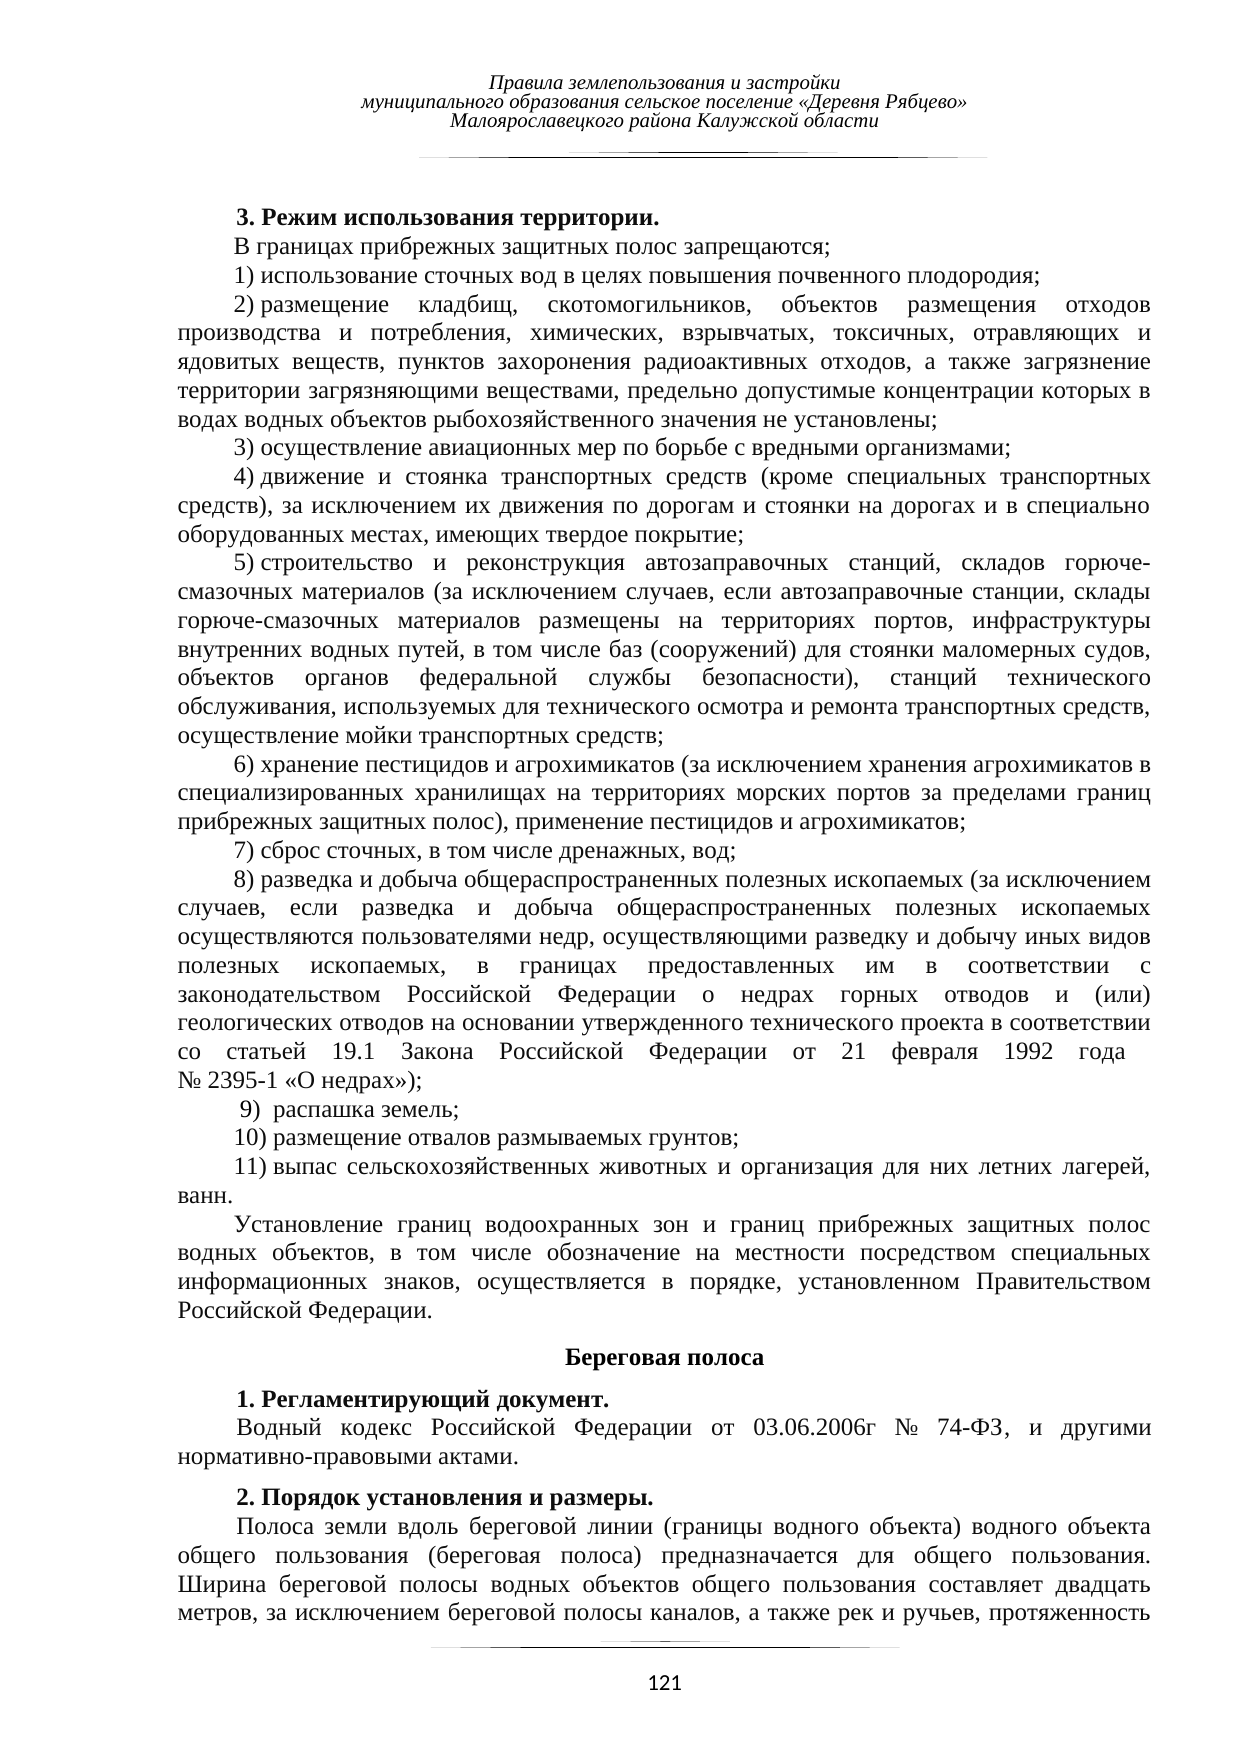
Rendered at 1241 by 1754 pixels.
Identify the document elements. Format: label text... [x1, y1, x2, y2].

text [177, 1511, 1152, 1626]
text 4) движение и стоянка транспортных средств (кроме специальных транспортных средств), за исключением их движения по дорогам и стоянки на дорогах и в специально оборудованных местах, имеющих твердое покрытие; [177, 461, 1152, 547]
text 5) строительство и реконструкция автозаправочных станций, складов горюче-смазочных материалов (за исключением случаев, если автозаправочные станции, склады горюче-смазочных материалов размещены на территориях портов, инфраструктуры внутренних водных путей, в том числе баз (сооружений) для стоянки маломерных судов, объектов органов федеральной службы безопасности), станций технического обслуживания, используемых для технического осмотра и ремонта транспортных средств, осуществление мойки транспортных средств; [177, 547, 1152, 749]
text 8) разведка и добыча общераспространенных полезных ископаемых (за исключением случаев, если разведка и добыча общераспространенных полезных ископаемых осуществляются пользователями недр, осуществляющими разведку и добычу иных видов полезных ископаемых, в границах предоставленных им в соответствии с законодательством Российской Федерации о недрах горных отводов и (или) геологических отводов на основании утвержденного технического проекта в соответствии со статьей 19.1 Закона Российской Федерации от 21 февраля 1992 года № 2395-1 «О недрах»); [177, 864, 1152, 1094]
text 2) размещение кладбищ, скотомогильников, объектов размещения отходов производства и потребления, химических, взрывчатых, токсичных, отравляющих и ядовитых веществ, пунктов захоронения радиоактивных отходов, а также загрязнение территории загрязняющими веществами, предельно допустимые концентрации которых в водах водных объектов рыбохозяйственного значения не установлены; [177, 289, 1152, 432]
text 1) использование сточных вод в целях повышения почвенного плодородия; [177, 260, 1152, 289]
text 7) сброс сточных, в том числе дренажных, вод; [177, 835, 1152, 864]
text Береговая полоса [177, 1342, 1152, 1371]
text Установление границ водоохранных зон и границ прибрежных защитных полос водных объектов, в том числе обозначение на местности посредством специальных информационных знаков, осуществляется в порядке, установленном Правительством Российской Федерации. [177, 1209, 1152, 1324]
text 2. Порядок установления и размеры. [177, 1482, 1152, 1511]
text В границах прибрежных защитных полос запрещаются; [177, 231, 1152, 260]
text 3. Режим использования территории. [177, 202, 1152, 231]
text 3) осуществление авиационных мер по борьбе с вредными организмами; [177, 432, 1152, 461]
text 10) размещение отвалов размываемых грунтов; [177, 1122, 1152, 1151]
text 6) хранение пестицидов и агрохимикатов (за исключением хранения агрохимикатов в специализированных хранилищах на территориях морских портов за пределами границ прибрежных защитных полос), применение пестицидов и агрохимикатов; [177, 749, 1152, 835]
text 11) выпас сельскохозяйственных животных и организация для них летних лагерей, ванн. [177, 1151, 1152, 1209]
text Водный кодекс Российской Федерации от 03.06.2006г № 74-ФЗ, и другими нормативно-правовыми актами. [177, 1412, 1152, 1470]
text 1. Регламентирующий документ. [177, 1384, 1152, 1412]
text 9) распашка земель; [177, 1094, 1152, 1122]
